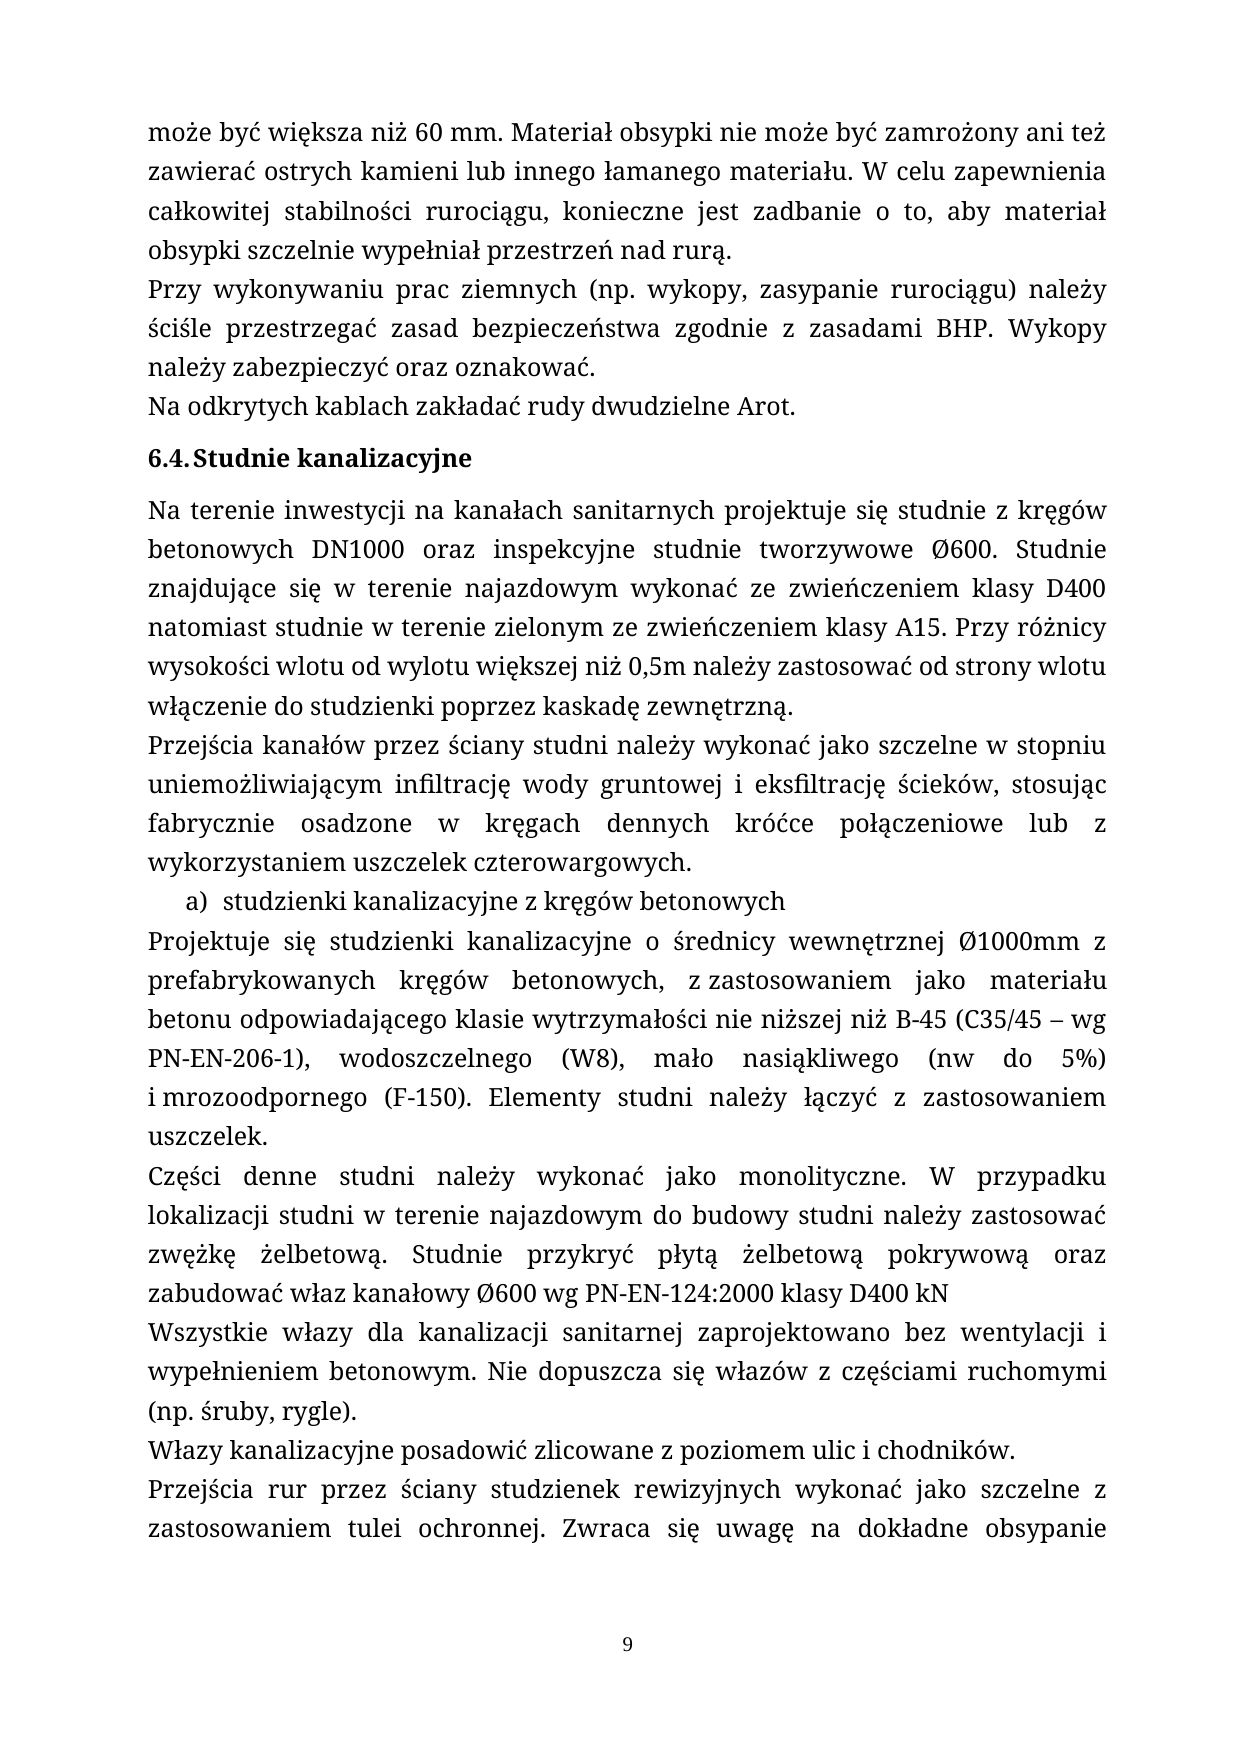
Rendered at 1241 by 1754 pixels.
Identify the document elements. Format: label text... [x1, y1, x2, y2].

list studzienki kanalizacyjne z kręgów betonowych [185, 884, 1108, 918]
text Na terenie inwestycji na kanałach sanitarnych projektuje się studnie z kręgów betonowych DN1000 oraz inspekcyjne studnie tworzywowe Ø600. Studnie znajdujące się w terenie najazdowym wykonać ze zwieńczeniem klasy D400 natomiast studnie w terenie zielonym ze zwieńczeniem klasy A15. Przy różnicy wysokości wlotu od wylotu większej niż 0,5m należy zastosować od strony wlotu włączenie do studzienki poprzez kaskadę zewnętrzną. [148, 492, 1108, 722]
text Projektuje się studzienki kanalizacyjne o średnicy wewnętrznej Ø1000mm z prefabrykowanych kręgów betonowych, z zastosowaniem jako materiału betonu odpowiadającego klasie wytrzymałości nie niższej niż B-45 (C35/45 – wg PN-EN-206-1), wodoszczelnego (W8), mało nasiąkliwego (nw do 5%) i mrozoodpornego (F-150). Elementy studni należy łączyć z zastosowaniem uszczelek. [148, 923, 1108, 1153]
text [148, 115, 1108, 266]
subtitle Studnie kanalizacyjne [148, 441, 1108, 475]
text Włazy kanalizacyjne posadowić zlicowane z poziomem ulic i chodników. [148, 1432, 1108, 1466]
text Części denne studni należy wykonać jako monolityczne. W przypadku lokalizacji studni w terenie najazdowym do budowy studni należy zastosować zwężkę żelbetową. Studnie przykryć płytą żelbetową pokrywową oraz zabudować właz kanałowy Ø600 wg PN-EN-124:2000 klasy D400 kN [148, 1158, 1108, 1310]
text Przy wykonywaniu prac ziemnych (np. wykopy, zasypanie rurociągu) należy ściśle przestrzegać zasad bezpieczeństwa zgodnie z zasadami BHP. Wykopy należy zabezpieczyć oraz oznakować. [148, 271, 1108, 384]
text Przejścia kanałów przez ściany studni należy wykonać jako szczelne w stopniu uniemożliwiającym infiltrację wody gruntowej i eksfiltrację ścieków, stosując fabrycznie osadzone w kręgach dennych króćce połączeniowe lub z wykorzystaniem uszczelek czterowargowych. [148, 727, 1108, 879]
text Na odkrytych kablach zakładać rudy dwudzielne Arot. [148, 389, 1108, 423]
text Wszystkie włazy dla kanalizacji sanitarnej zaprojektowano bez wentylacji i wypełnieniem betonowym. Nie dopuszcza się włazów z częściami ruchomymi (np. śruby, rygle). [148, 1315, 1108, 1427]
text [148, 1471, 1108, 1545]
